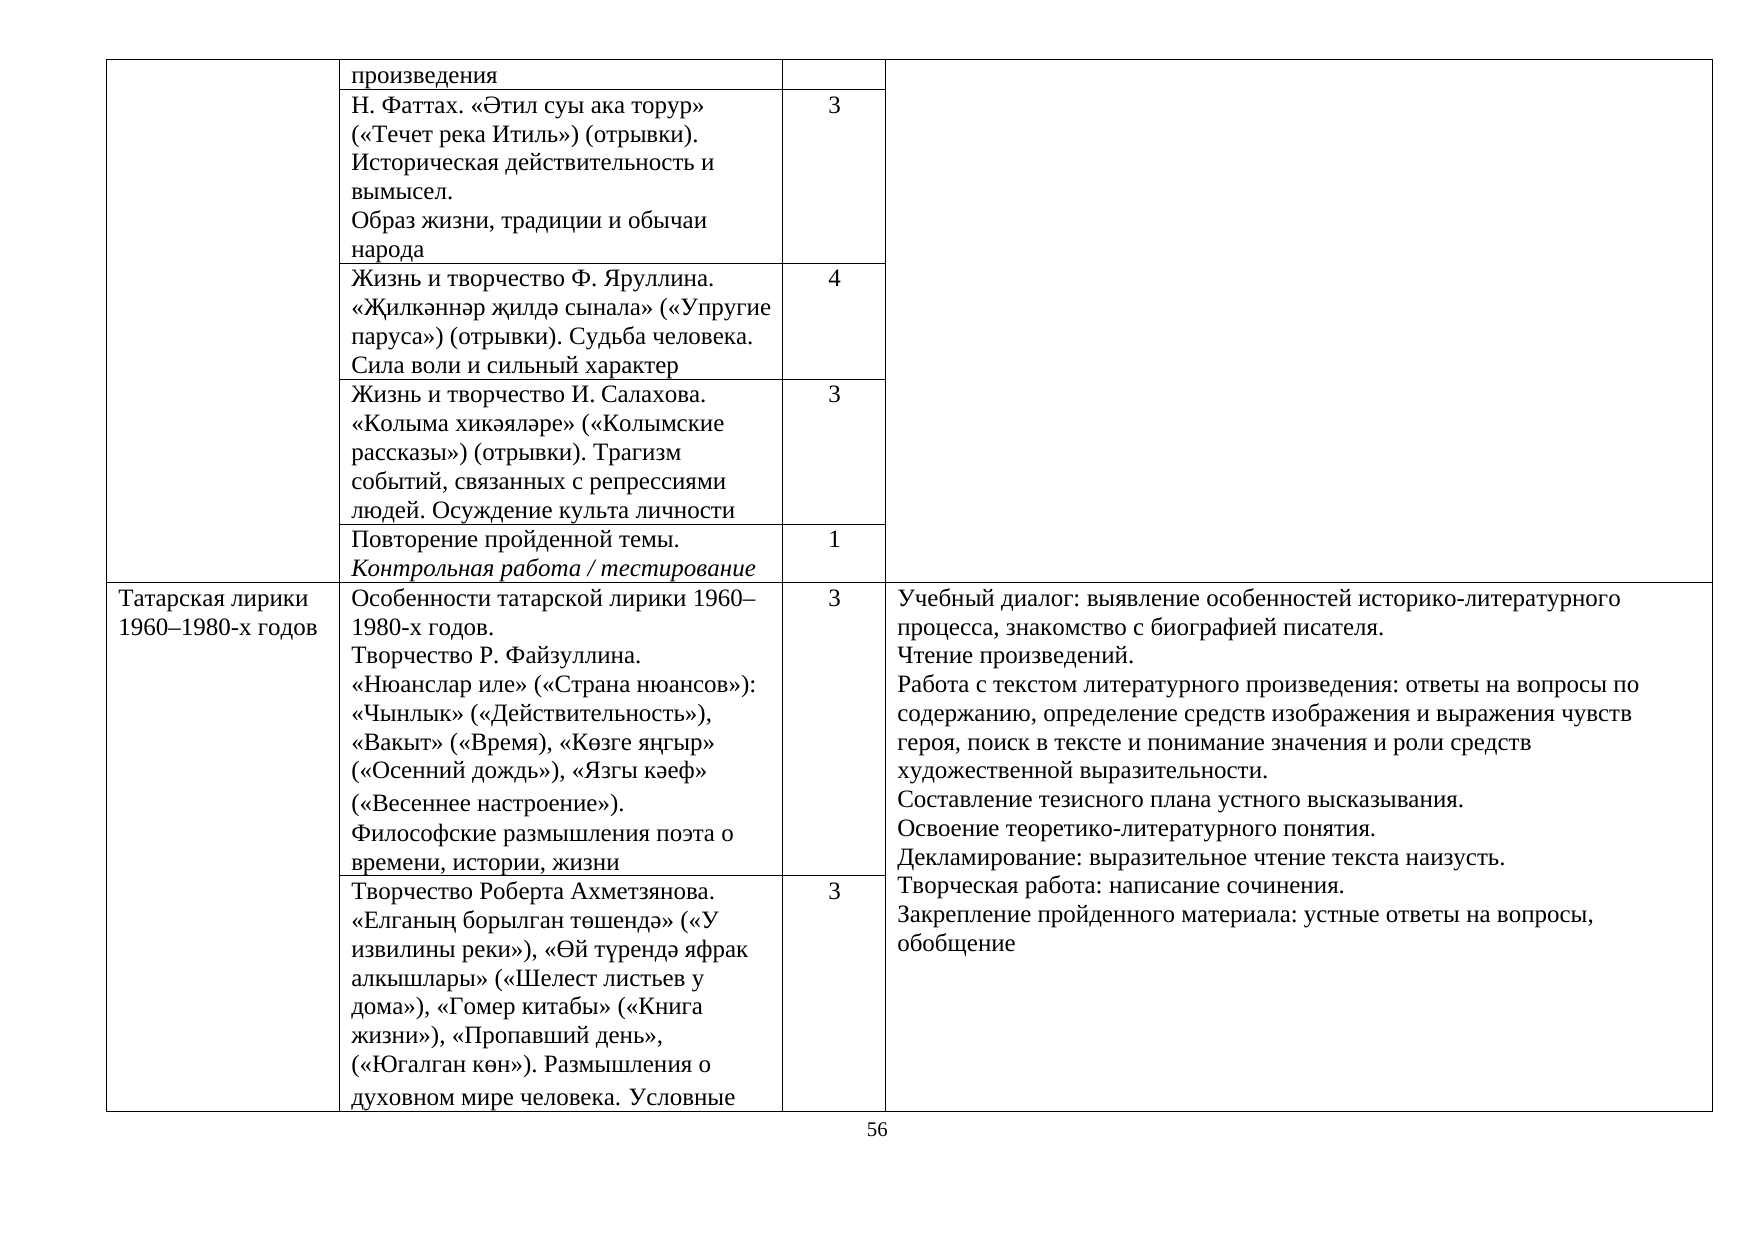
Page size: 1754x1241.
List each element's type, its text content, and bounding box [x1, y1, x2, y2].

table_cell 3 [783, 60, 885, 89]
table_cell Учебный диалог: выявление особенностей историко-литературного процесса, знакомство с биографией писателя. Чтение произведений. Работа с текстом литературного произведения: ответы на вопросы по содержанию, определение средств изображения и выражения чувств героя, поиск в тексте и понимание значения и роли средств художественной выразительности. Составление тезисного плана устного высказывания. Освоение теоретико-литературного понятия. Декламирование: выразительное чтение текста наизусть. Творческая работа: написание сочинения. Закрепление пройденного материала: устные ответы на вопросы, обобщение [886, 583, 1712, 1111]
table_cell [340, 60, 782, 89]
table_cell 4 [783, 264, 885, 378]
table_cell Особенности татарской лирики 1960–1980-х годов. Творчество Р. Файзуллина. «Нюанслар иле» («Страна нюансов»): «Чынлык» («Действительность»), «Вакыт» («Время), «Көзге яңгыр» («Осенний дождь»), «Язгы кәеф» («Весеннее настроение»). Философские размышления поэта о времени, истории, жизни [340, 583, 782, 875]
table_cell Н. Фаттах. «Әтил суы ака торур» («Течет река Итиль») (отрывки). Историческая действительность и вымысел. Образ жизни, традиции и обычаи народа [340, 90, 782, 262]
table_cell 3 [783, 583, 885, 875]
table_cell 1 [783, 525, 885, 582]
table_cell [340, 876, 782, 1111]
table_cell Татарская лирики 1960–1980-х годов [107, 583, 339, 1111]
table_cell Жизнь и творчество И. Салахова. «Колыма хикәяләре» («Колымские рассказы») (отрывки). Трагизм событий, связанных с репрессиями людей. Осуждение культа личности [340, 380, 782, 523]
table_cell 3 [783, 876, 885, 1111]
table_cell 3 [783, 380, 885, 523]
table_cell Жизнь и творчество Ф. Яруллина. «Җилкәннәр җилдә сынала» («Упругие паруса») (отрывки). Судьба человека. Сила воли и сильный характер [340, 264, 782, 378]
table_cell Повторение пройденной темы. Контрольная работа / тестирование [340, 525, 782, 582]
table_cell 3 [783, 90, 885, 262]
